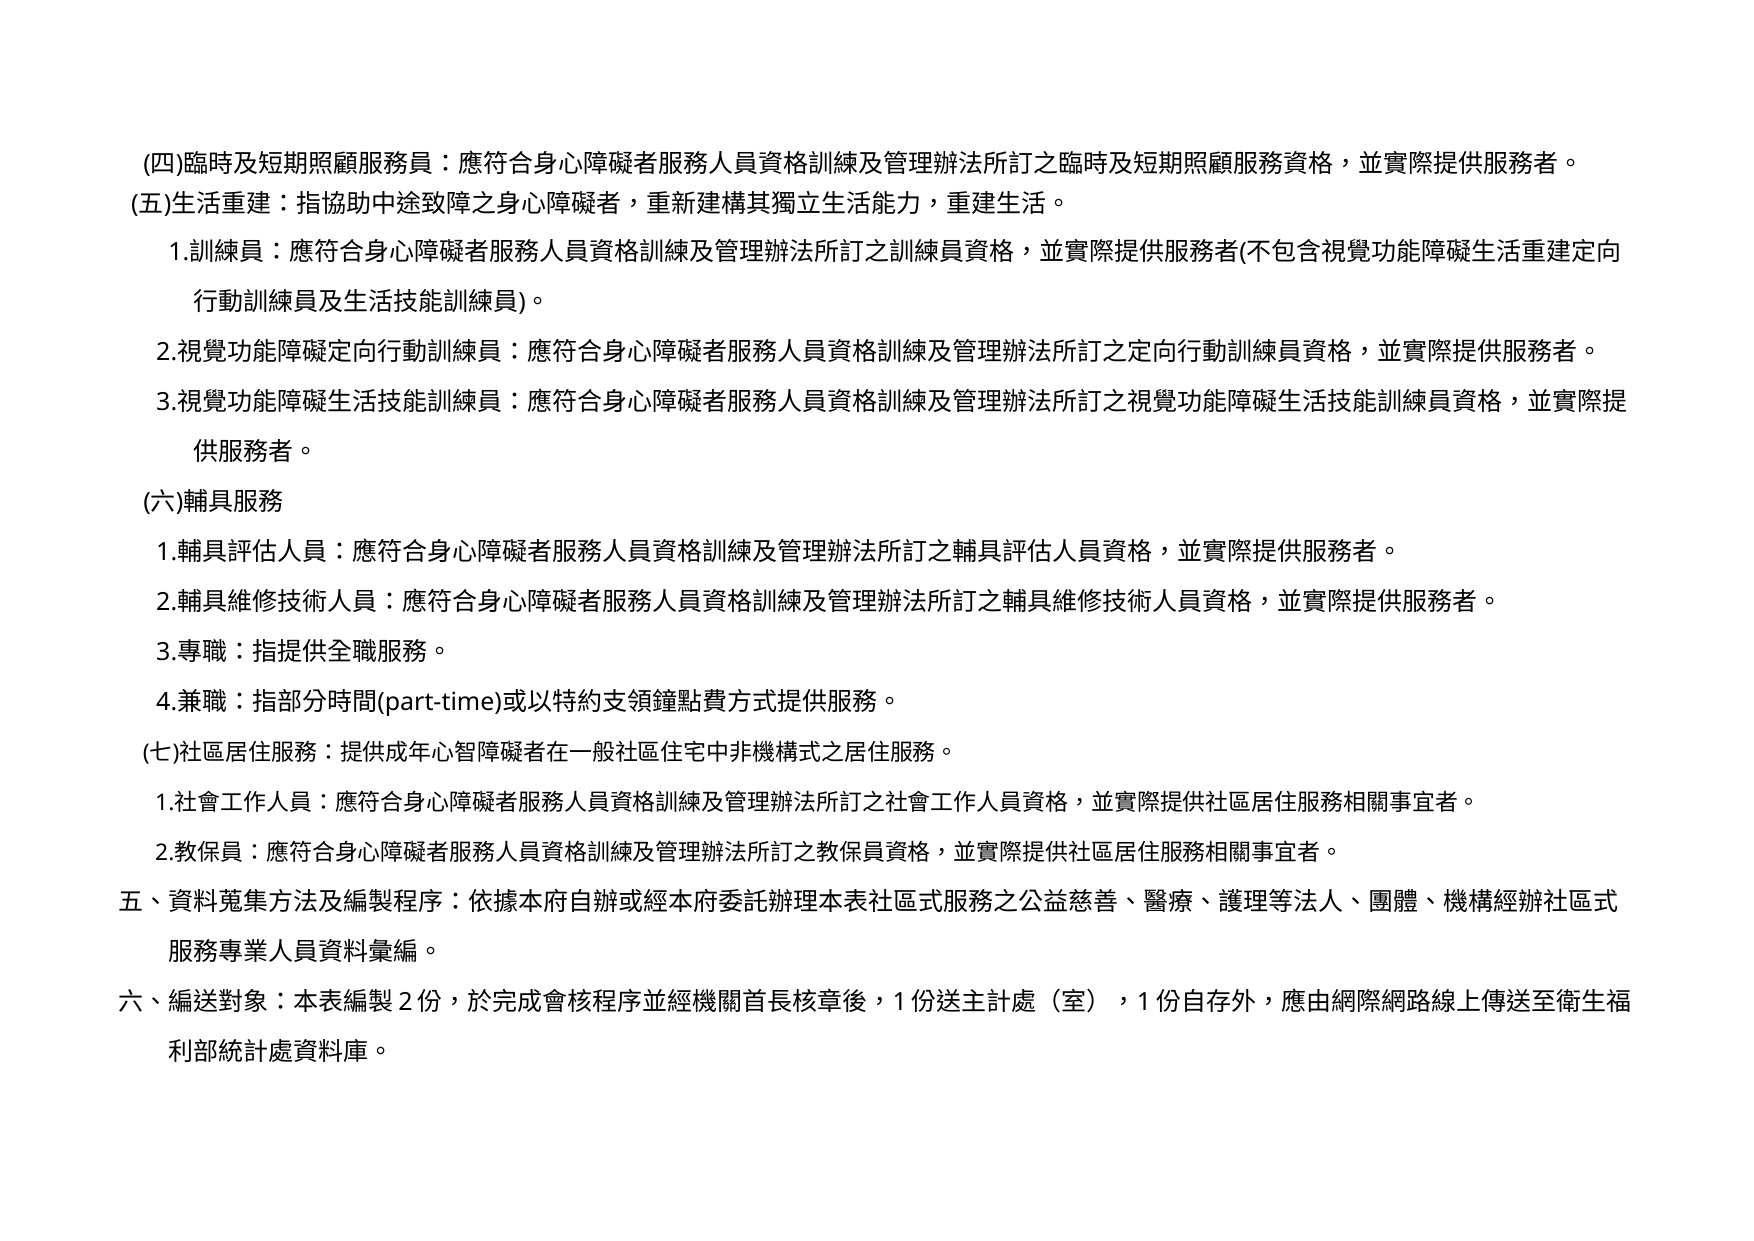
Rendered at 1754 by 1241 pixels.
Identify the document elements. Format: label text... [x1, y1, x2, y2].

text 1.社會工作人員：應符合身心障礙者服務人員資格訓練及管理辦法所訂之社會工作人員資格，並實際提供社區居住服務相關事宜者。 [143, 770, 1636, 820]
text 3.視覺功能障礙生活技能訓練員：應符合身心障礙者服務人員資格訓練及管理辦法所訂之視覺功能障礙生活技能訓練員資格，並實際提供服務者。 [143, 370, 1636, 470]
text 五、資料蒐集方法及編製程序：依據本府自辦或經本府委託辦理本表社區式服務之公益慈善、醫療、護理等法人、團體、機構經辦社區式服務專業人員資料彙編。 [118, 870, 1636, 970]
text (四)臨時及短期照顧服務員：應符合身心障礙者服務人員資格訓練及管理辦法所訂之臨時及短期照顧服務資格，並實際提供服務者。 [143, 133, 1636, 183]
text 4.兼職：指部分時間(part-time)或以特約支領鐘點費方式提供服務。 [143, 670, 1636, 720]
text (六)輔具服務 [143, 470, 1636, 520]
text 1.訓練員：應符合身心障礙者服務人員資格訓練及管理辦法所訂之訓練員資格，並實際提供服務者(不包含視覺功能障礙生活重建定向行動訓練員及生活技能訓練員)。 [168, 220, 1636, 320]
text (七)社區居住服務：提供成年心智障礙者在一般社區住宅中非機構式之居住服務。 [143, 720, 1636, 770]
text (五)生活重建：指協助中途致障之身心障礙者，重新建構其獨立生活能力，重建生活。 [118, 183, 1636, 220]
text 六、編送對象：本表編製2份，於完成會核程序並經機關首長核章後，1份送主計處（室），1份自存外，應由網際網路線上傳送至衛生福利部統計處資料庫。 [118, 970, 1636, 1070]
text 2.視覺功能障礙定向行動訓練員：應符合身心障礙者服務人員資格訓練及管理辦法所訂之定向行動訓練員資格，並實際提供服務者。 [143, 320, 1636, 370]
text 2.輔具維修技術人員：應符合身心障礙者服務人員資格訓練及管理辦法所訂之輔具維修技術人員資格，並實際提供服務者。 [143, 570, 1636, 620]
text 3.專職：指提供全職服務。 [143, 620, 1636, 670]
text 1.輔具評估人員：應符合身心障礙者服務人員資格訓練及管理辦法所訂之輔具評估人員資格，並實際提供服務者。 [143, 520, 1636, 570]
text 2.教保員：應符合身心障礙者服務人員資格訓練及管理辦法所訂之教保員資格，並實際提供社區居住服務相關事宜者。 [143, 820, 1636, 870]
